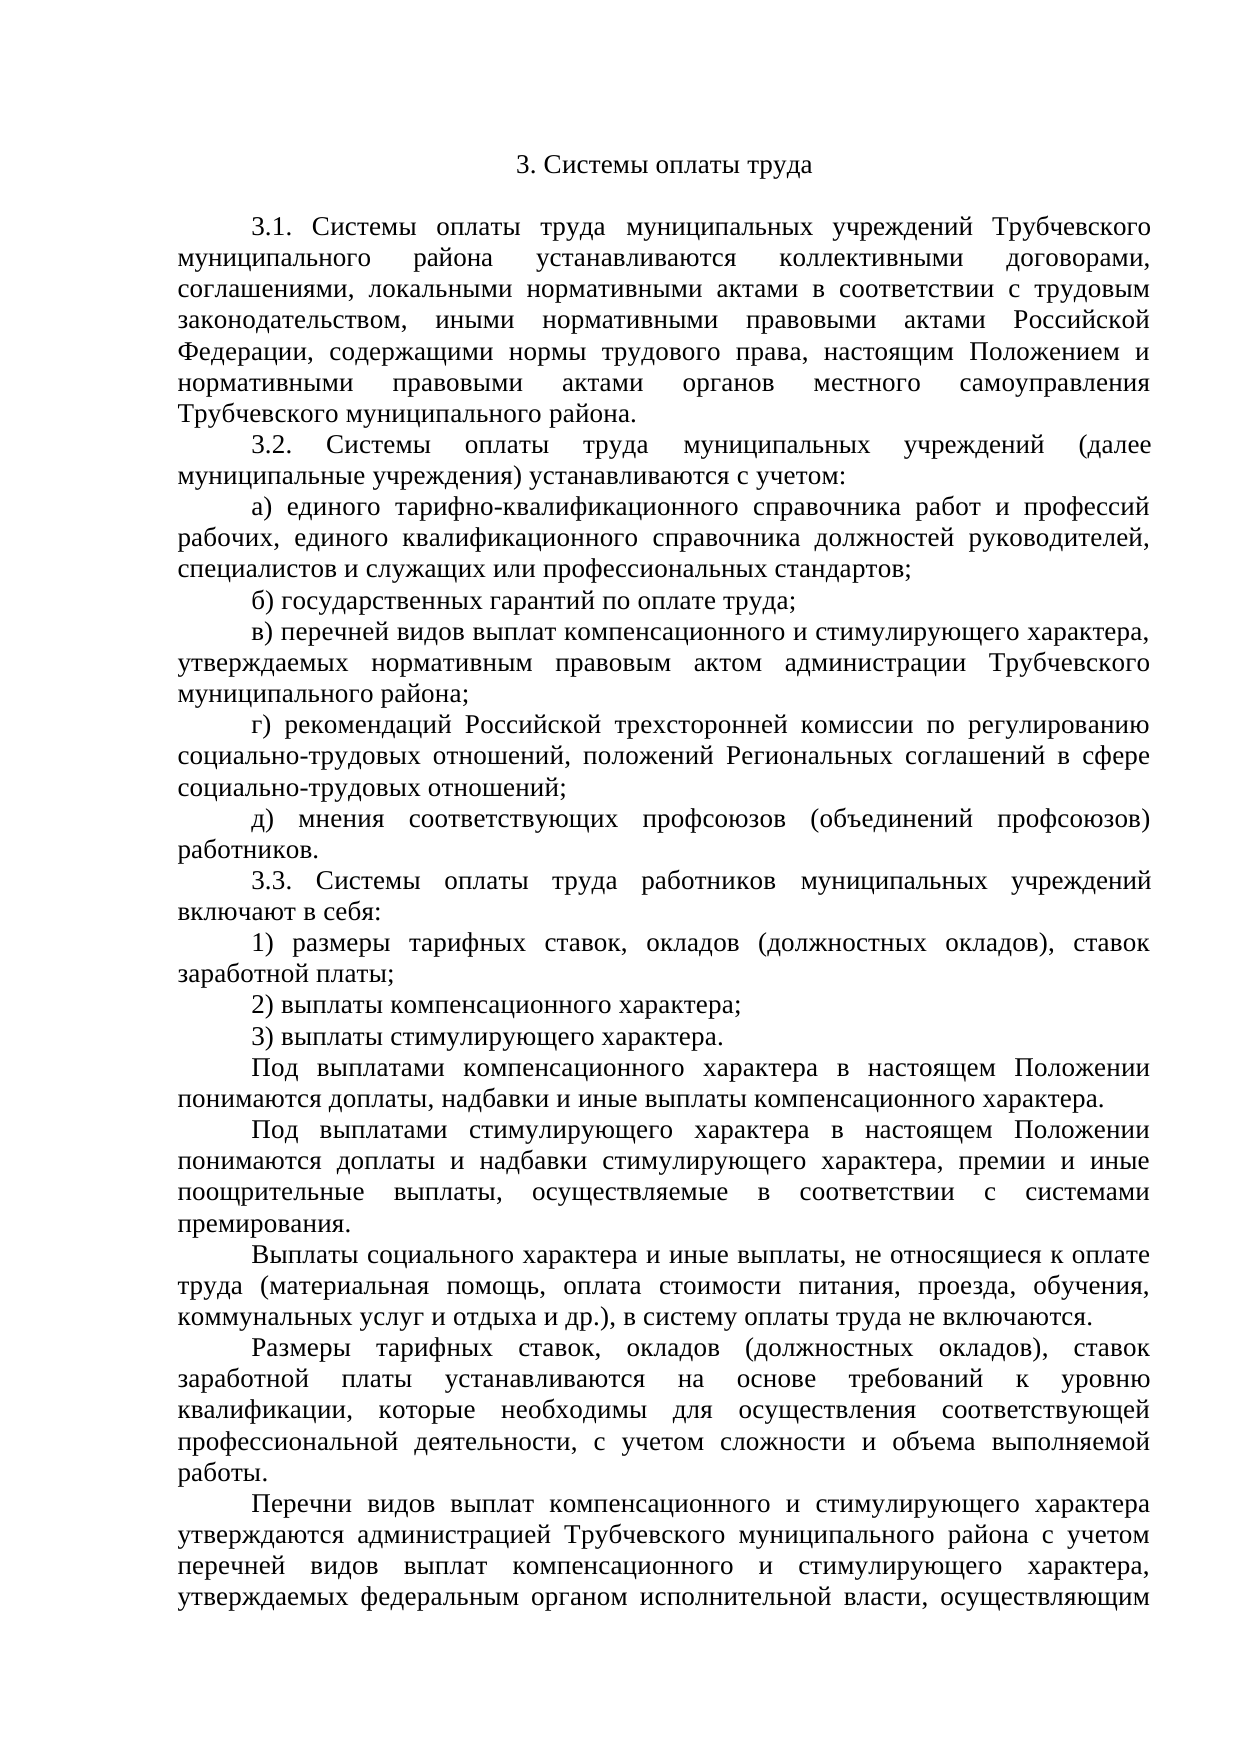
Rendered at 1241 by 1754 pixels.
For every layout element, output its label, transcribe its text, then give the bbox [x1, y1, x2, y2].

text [177, 1487, 1152, 1612]
text б) государственных гарантий по оплате труда; [177, 584, 1152, 615]
text Под выплатами компенсационного характера в настоящем Положении понимаются доплаты, надбавки и иные выплаты компенсационного характера. [177, 1051, 1152, 1113]
text 3.1. Системы оплаты труда муниципальных учреждений Трубчевского муниципального района устанавливаются коллективными договорами, соглашениями, локальными нормативными актами в соответствии с трудовым законодательством, иными нормативными правовыми актами Российской Федерации, содержащими нормы трудового права, настоящим Положением и нормативными правовыми актами органов местного самоуправления Трубчевского муниципального района. [177, 210, 1152, 428]
text 3.3. Системы оплаты труда работников муниципальных учреждений включают в себя: [177, 864, 1152, 926]
text Размеры тарифных ставок, окладов (должностных окладов), ставок заработной платы устанавливаются на основе требований к уровню квалификации, которые необходимы для осуществления соответствующей профессиональной деятельности, с учетом сложности и объема выполняемой работы. [177, 1331, 1152, 1487]
text д) мнения соответствующих профсоюзов (объединений профсоюзов) работников. [177, 802, 1152, 864]
text г) рекомендаций Российской трехсторонней комиссии по регулированию социально-трудовых отношений, положений Региональных соглашений в сфере социально-трудовых отношений; [177, 708, 1152, 802]
text а) единого тарифно-квалификационного справочника работ и профессий рабочих, единого квалификационного справочника должностей руководителей, специалистов и служащих или профессиональных стандартов; [177, 490, 1152, 584]
text 2) выплаты компенсационного характера; [177, 989, 1152, 1020]
text 1) размеры тарифных ставок, окладов (должностных окладов), ставок заработной платы; [177, 926, 1152, 989]
text 3) выплаты стимулирующего характера. [177, 1020, 1152, 1051]
text 3. Системы оплаты труда [177, 148, 1152, 179]
text 3.2. Системы оплаты труда муниципальных учреждений (далее муниципальные учреждения) устанавливаются с учетом: [177, 428, 1152, 490]
text в) перечней видов выплат компенсационного и стимулирующего характера, утверждаемых нормативным правовым актом администрации Трубчевского муниципального района; [177, 615, 1152, 708]
text Выплаты социального характера и иные выплаты, не относящиеся к оплате труда (материальная помощь, оплата стоимости питания, проезда, обучения, коммунальных услуг и отдыха и др.), в систему оплаты труда не включаются. [177, 1238, 1152, 1331]
text Под выплатами стимулирующего характера в настоящем Положении понимаются доплаты и надбавки стимулирующего характера, премии и иные поощрительные выплаты, осуществляемые в соответствии с системами премирования. [177, 1113, 1152, 1238]
